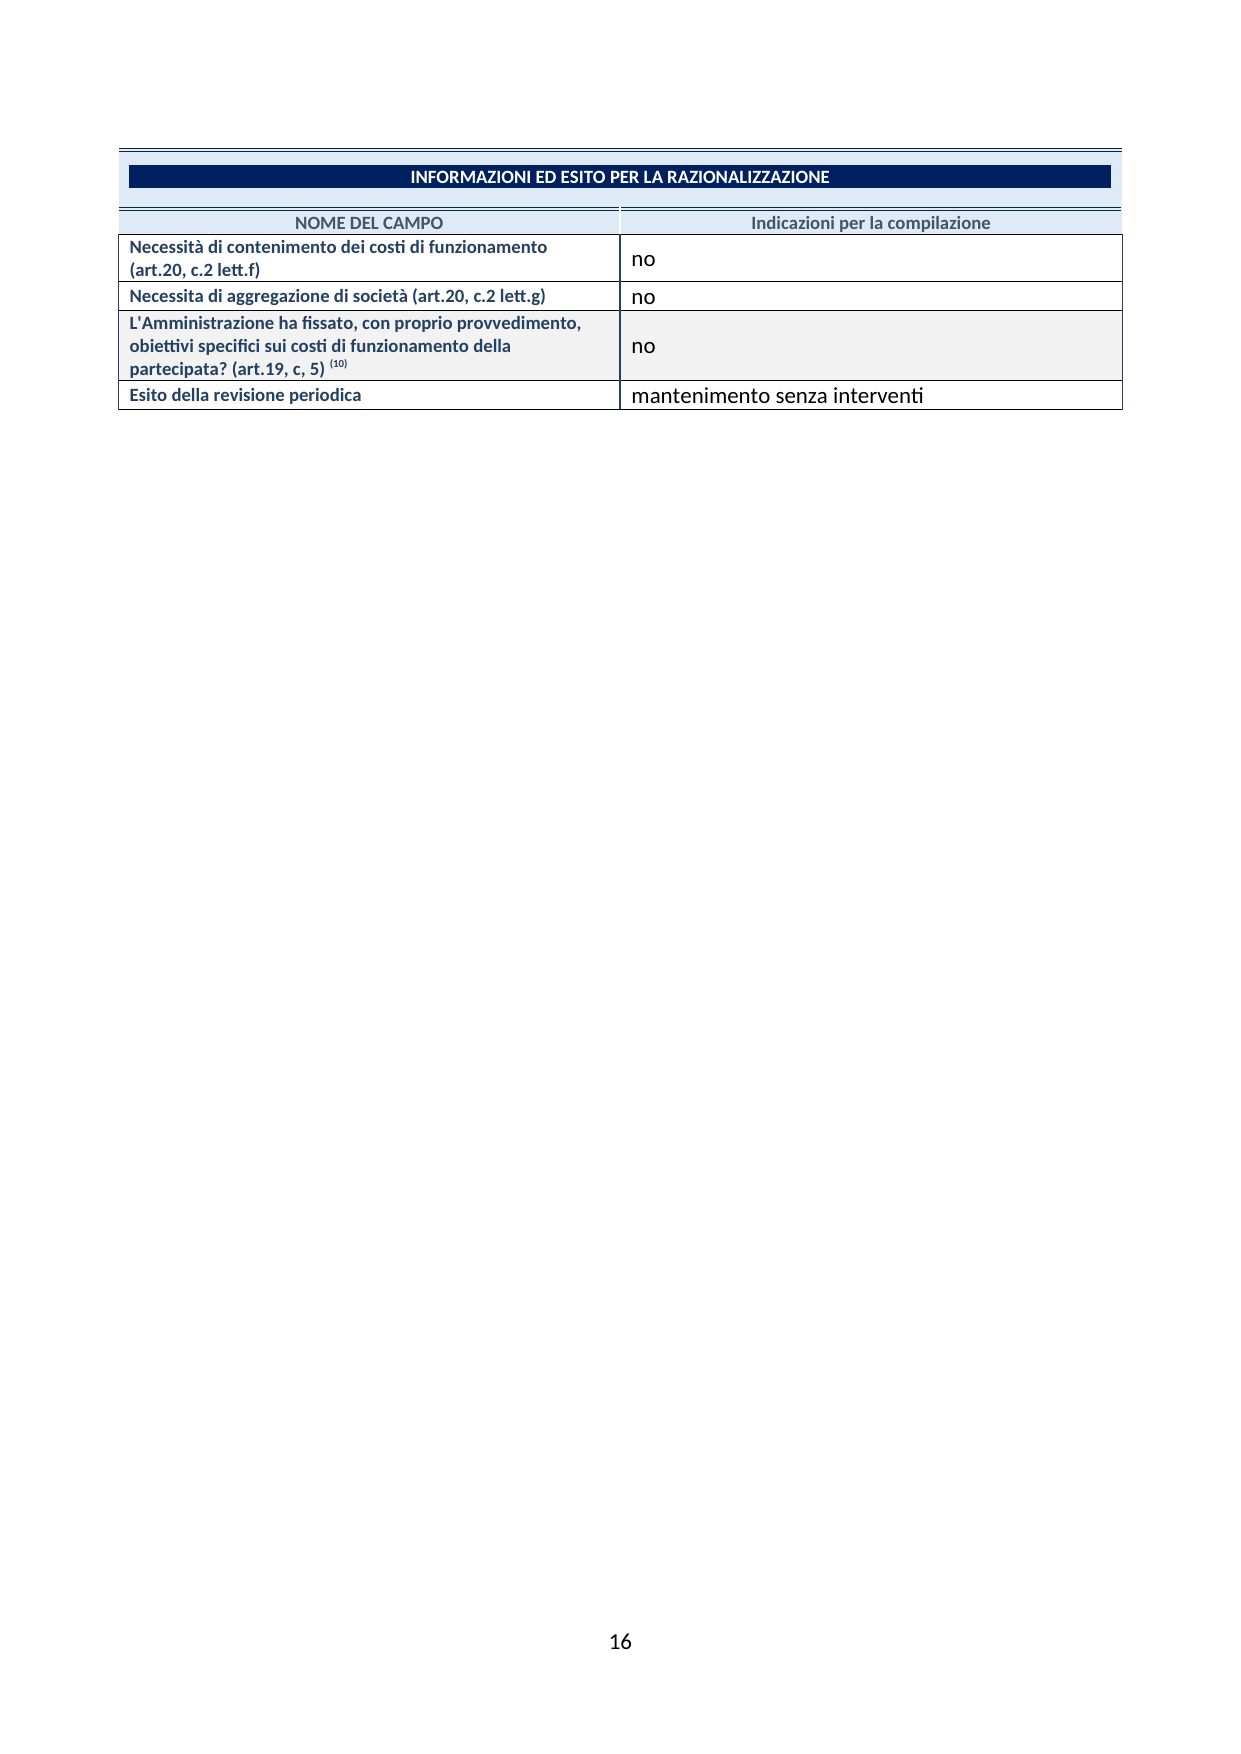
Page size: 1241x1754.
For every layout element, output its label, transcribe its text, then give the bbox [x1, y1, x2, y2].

table_cell Necessita di aggregazione di società (art.20, c.2 lett.g) [119, 282, 619, 310]
table_cell Indicazioni per la compilazione [621, 206, 1122, 234]
table_cell Esito della revisione periodica [119, 381, 619, 409]
table_cell [621, 311, 1122, 380]
table_cell L'Amministrazione ha fissato, con proprio provvedimento, obiettivi specifici sui costi di funzionamento della partecipata? (art.19, c, 5) (10) [119, 311, 619, 380]
table_header INFORMAZIONI ED ESITO PER LA RAZIONALIZZAZIONE [119, 152, 1122, 206]
table_cell Necessità di contenimento dei costi di funzionamento (art.20, c.2 lett.f) [119, 235, 619, 281]
table_cell NOME DEL CAMPO [119, 211, 619, 234]
